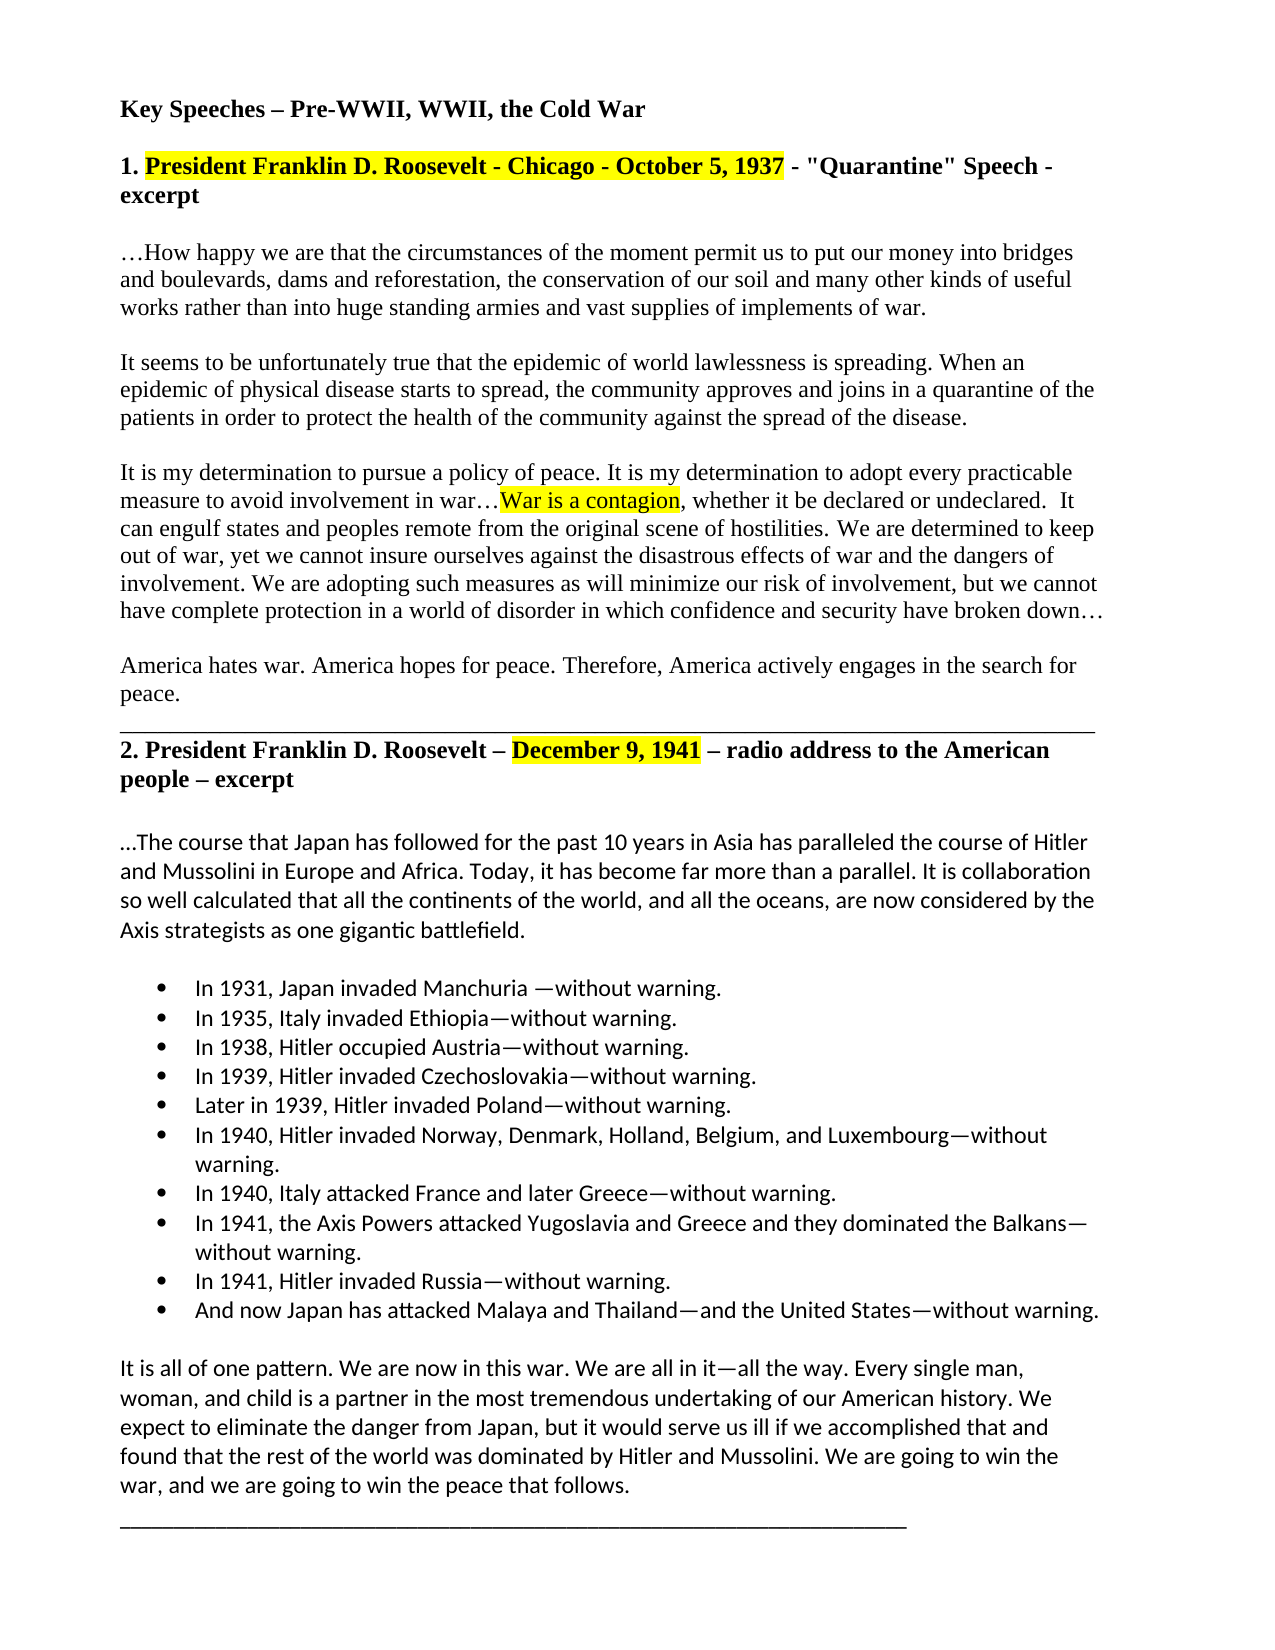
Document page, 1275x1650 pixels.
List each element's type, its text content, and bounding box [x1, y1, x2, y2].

list In 1935, invaded —without warning. [157, 1003, 1106, 1032]
text __________________________________________________________________________ [120, 1500, 1106, 1532]
list In 1941, the Axis Powers attacked and and they dominated the Balkans—without warning. [157, 1208, 1106, 1266]
list Later in 1939, Hitler invaded —without warning. [157, 1091, 1106, 1120]
list In 1938, Hitler occupied —without warning. [157, 1032, 1106, 1061]
list In 1939, Hitler invaded —without warning. [157, 1061, 1106, 1091]
text …The course that has followed for the past 10 years in Asia has paralleled the course of Hitler and Mussolini in Europe and . Today, it has become far more than a parallel. It is collaboration so well calculated that all the continents of the world, and all the oceans, are now considered by the Axis strategists as one gigantic battlefield. [120, 827, 1106, 944]
text Key Speeches – Pre-WWII, WWII, the Cold War [120, 94, 1106, 122]
text It is all of one pattern. We are now in this war. We are all in it—all the way. Every single man, woman, and child is a partner in the most tremendous undertaking of our American history. We expect to eliminate the danger from , but it would serve us ill if we accomplished that and found that the rest of the world was dominated by Hitler and Mussolini. We are going to win the war, and we are going to win the peace that follows. [120, 1353, 1106, 1500]
list And now has attacked Malaya and —and the —without warning. [157, 1295, 1106, 1325]
list In 1931, invaded —without warning. [157, 973, 1106, 1003]
text …How happy we are that the circumstances of the moment permit us to put our money into bridges and boulevards, dams and reforestation, the conservation of our soil and many other kinds of useful works rather than into huge standing armies and vast supplies of implements of war. It seems to be unfortunately true that the epidemic of world lawlessness is spreading. When an epidemic of physical disease starts to spread, the community approves and joins in a quarantine of the patients in order to protect the health of the community against the spread of the disease. It is my determination to pursue a policy of peace. It is my determination to adopt every practicable measure to avoid involvement in war…War is a contagion, whether it be declared or undeclared. It can engulf states and peoples remote from the original scene of hostilities. We are determined to keep out of war, yet we cannot insure ourselves against the disastrous effects of war and the dangers of involvement. We are adopting such measures as will minimize our risk of involvement, but we cannot have complete protection in a world of disorder in which confidence and security have broken down… [120, 237, 1106, 624]
text hates war. hopes for peace. Therefore, actively engages in the search for peace. [120, 624, 1106, 707]
text ______________________________________________________________________________ [120, 707, 1106, 736]
list In 1940, Hitler invaded , , , , and —without warning. [157, 1120, 1106, 1178]
text 2. President Franklin D. Roosevelt – December 9, 1941 – radio address to the American people – excerpt [120, 736, 1106, 793]
list In 1940, attacked and later —without warning. [157, 1178, 1106, 1208]
list In 1941, Hitler invaded —without warning. [157, 1266, 1106, 1295]
text 1. President Franklin D. Roosevelt - Chicago - October 5, 1937 - "Quarantine" Speech - excerpt [120, 151, 1106, 237]
